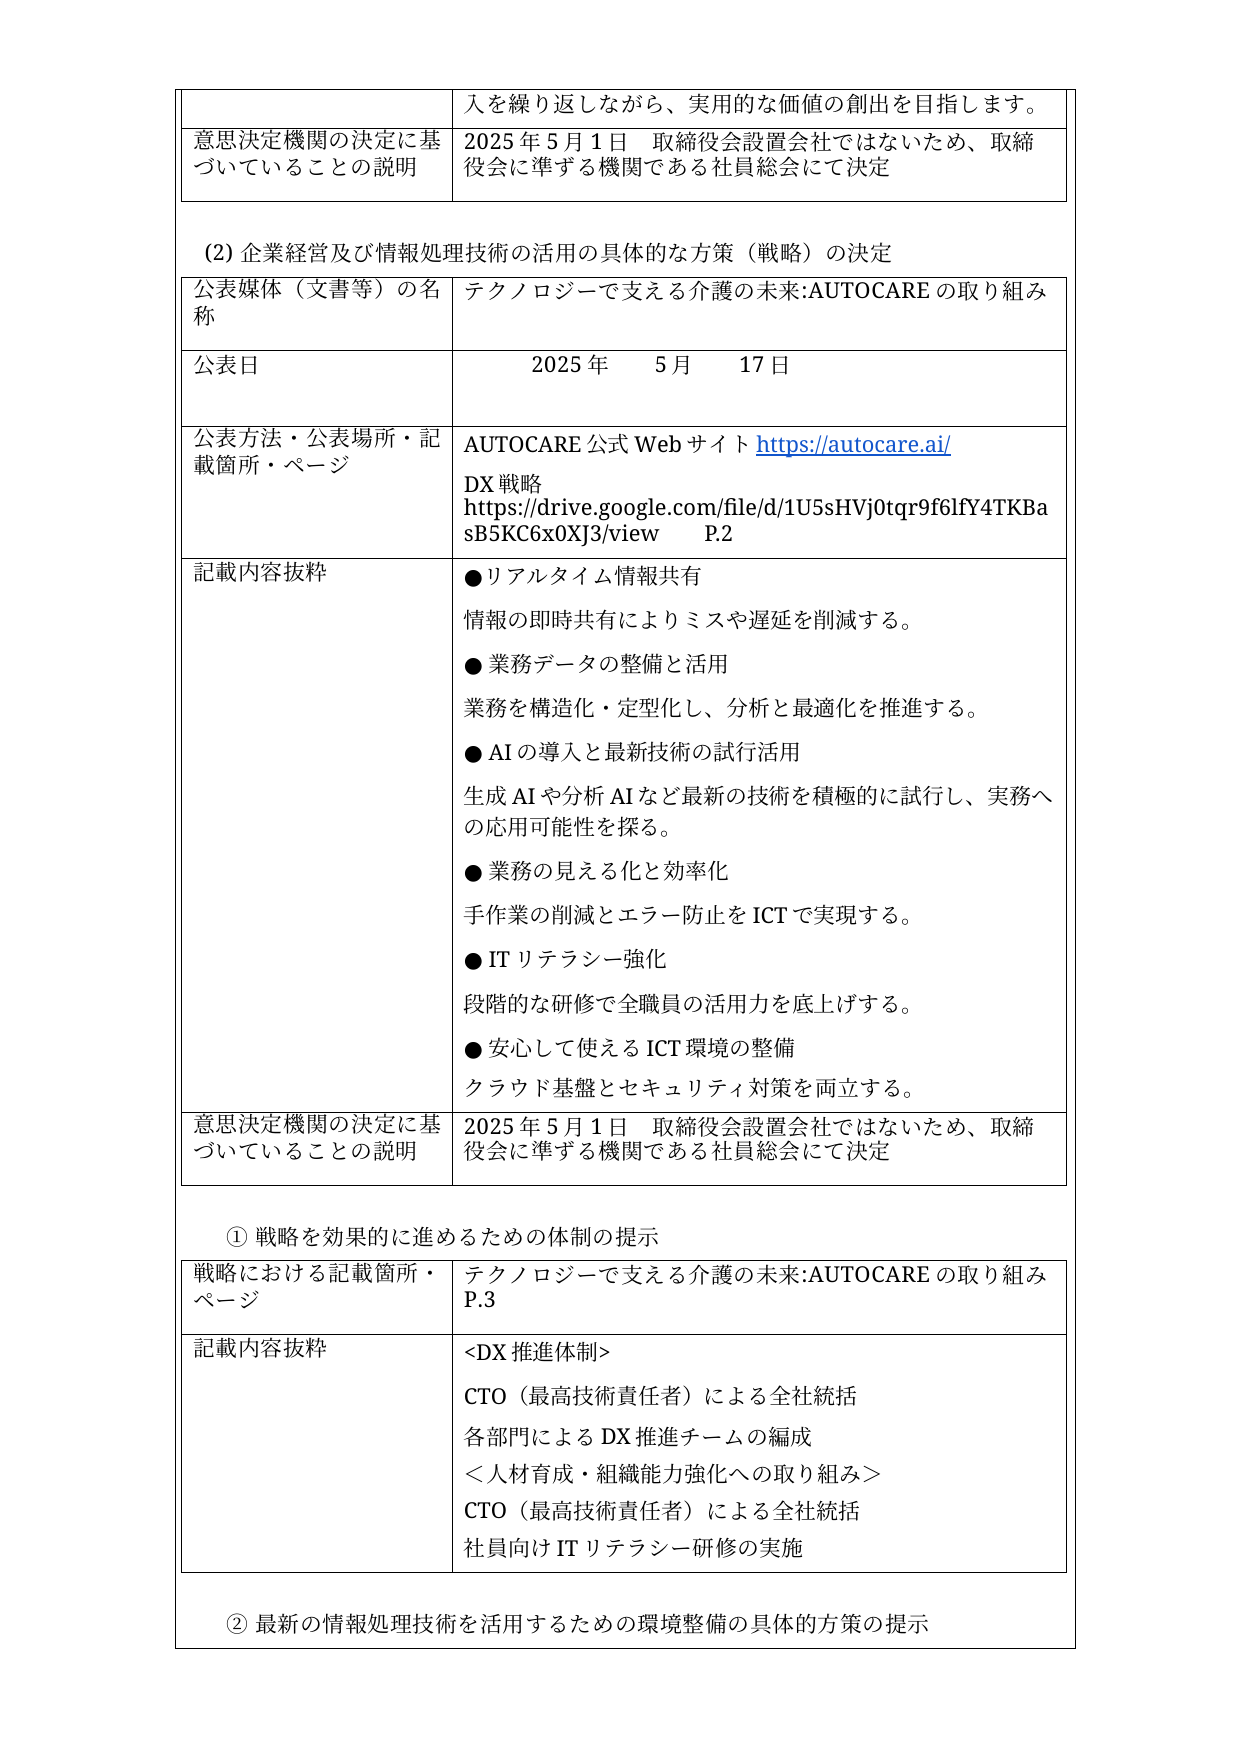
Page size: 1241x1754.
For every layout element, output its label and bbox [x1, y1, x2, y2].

table_cell [176, 90, 1075, 1648]
